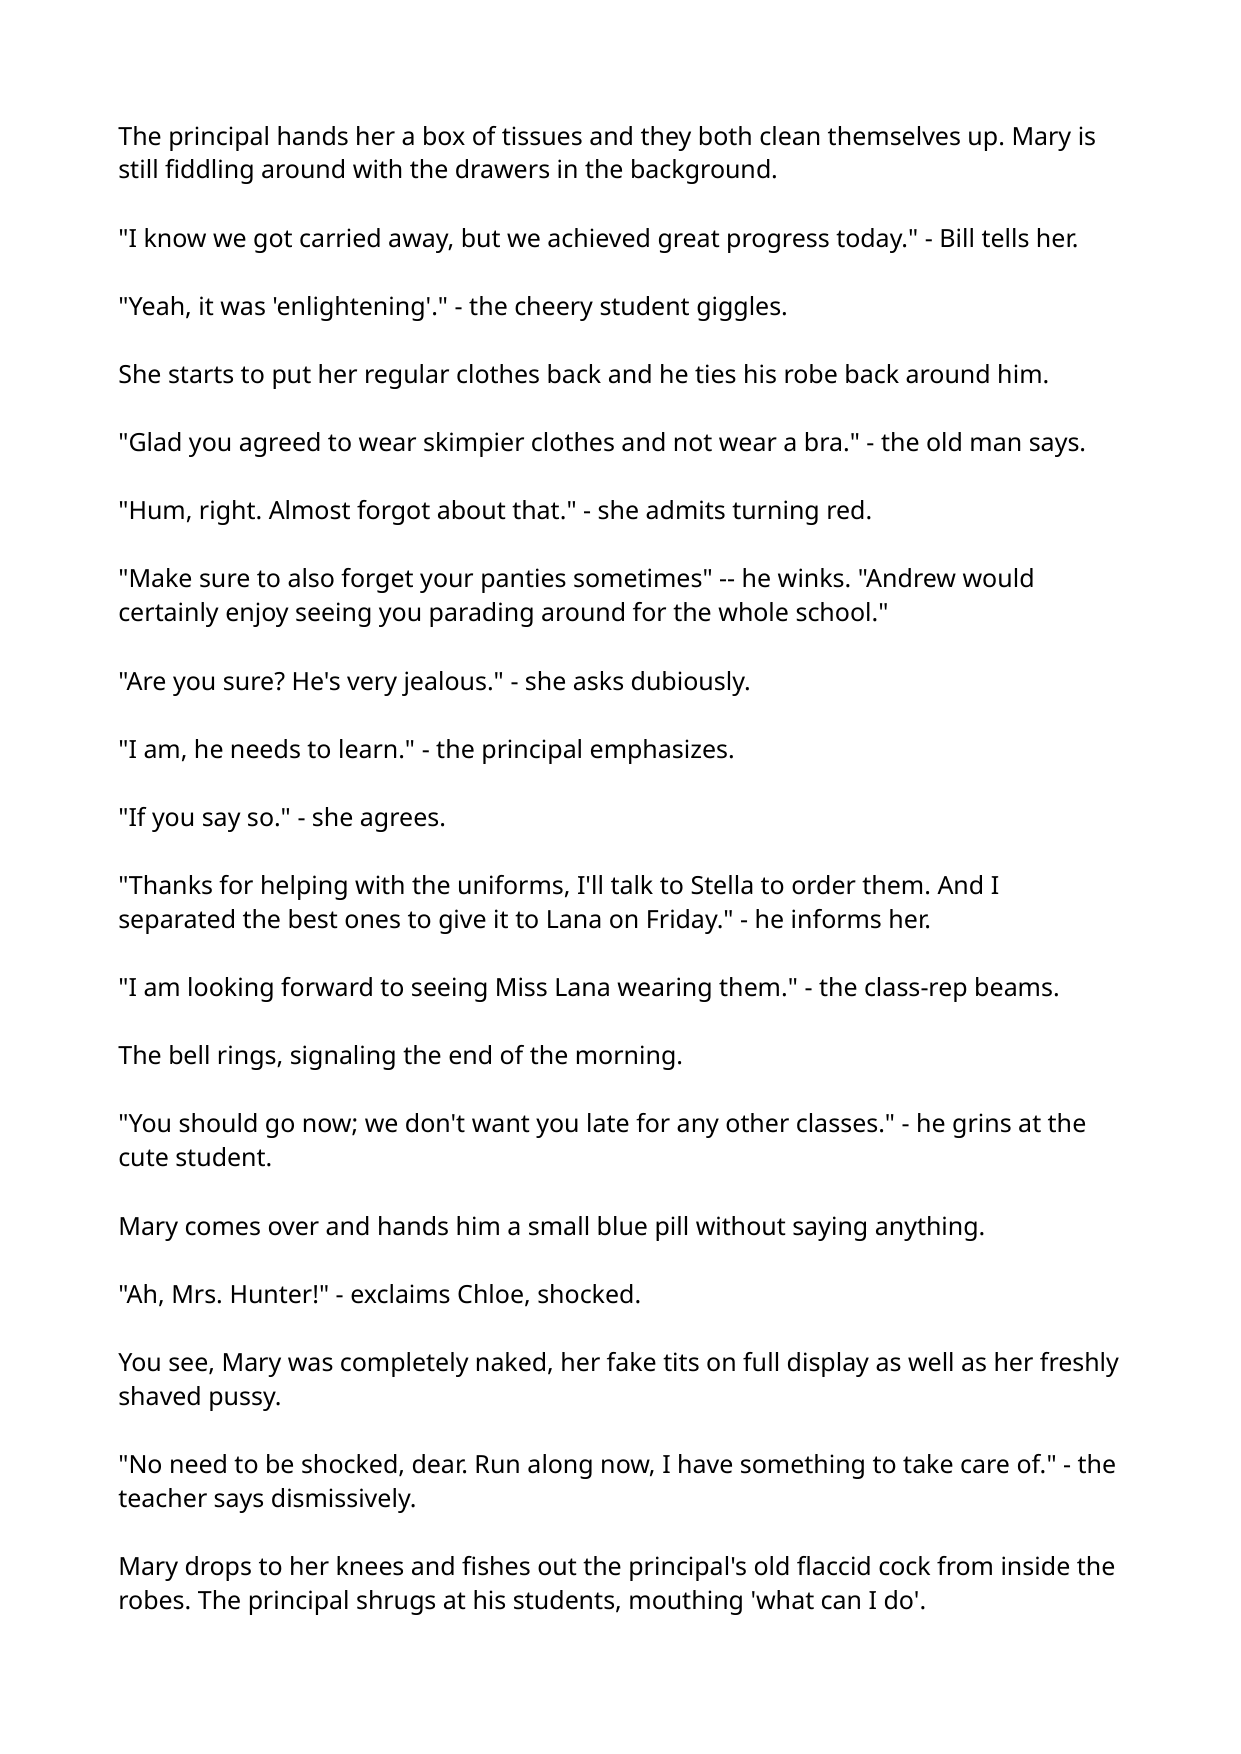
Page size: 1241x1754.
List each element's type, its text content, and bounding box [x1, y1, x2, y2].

text "Yeah, it was 'enlightening'." - the cheery student giggles. [118, 288, 1122, 322]
text "I know we got carried away, but we achieved great progress today." - Bill tells her. [118, 220, 1122, 254]
text Mary comes over and hands him a small blue pill without saying anything. [118, 1208, 1122, 1242]
text "Glad you agreed to wear skimpier clothes and not wear a bra." - the old man says. [118, 425, 1122, 459]
text The principal hands her a box of tissues and they both clean themselves up. Mary is still fiddling around with the drawers in the background. [118, 118, 1122, 186]
text "Hum, right. Almost forgot about that." - she admits turning red. [118, 493, 1122, 527]
text "I am, he needs to learn." - the principal emphasizes. [118, 731, 1122, 765]
text "You should go now; we don't want you late for any other classes." - he grins at the cute student. [118, 1106, 1122, 1174]
text The bell rings, signaling the end of the morning. [118, 1038, 1122, 1072]
text "Are you sure? He's very jealous." - she asks dubiously. [118, 663, 1122, 697]
text "Make sure to also forget your panties sometimes" -- he winks. "Andrew would certainly enjoy seeing you parading around for the whole school." [118, 561, 1122, 629]
text Mary drops to her knees and fishes out the principal's old flaccid cock from inside the robes. The principal shrugs at his students, mouthing 'what can I do'. [118, 1549, 1122, 1617]
text "If you say so." - she agrees. [118, 799, 1122, 833]
text "Ah, Mrs. Hunter!" - exclaims Chloe, shocked. [118, 1276, 1122, 1310]
text "Thanks for helping with the uniforms, I'll talk to Stella to order them. And I separated the best ones to give it to Lana on Friday." - he informs her. [118, 867, 1122, 936]
text "I am looking forward to seeing Miss Lana wearing them." - the class-rep beams. [118, 970, 1122, 1004]
text "No need to be shocked, dear. Run along now, I have something to take care of." - the teacher says dismissively. [118, 1447, 1122, 1515]
text You see, Mary was completely naked, her fake tits on full display as well as her freshly shaved pussy. [118, 1344, 1122, 1412]
text She starts to put her regular clothes back and he ties his robe back around him. [118, 357, 1122, 391]
